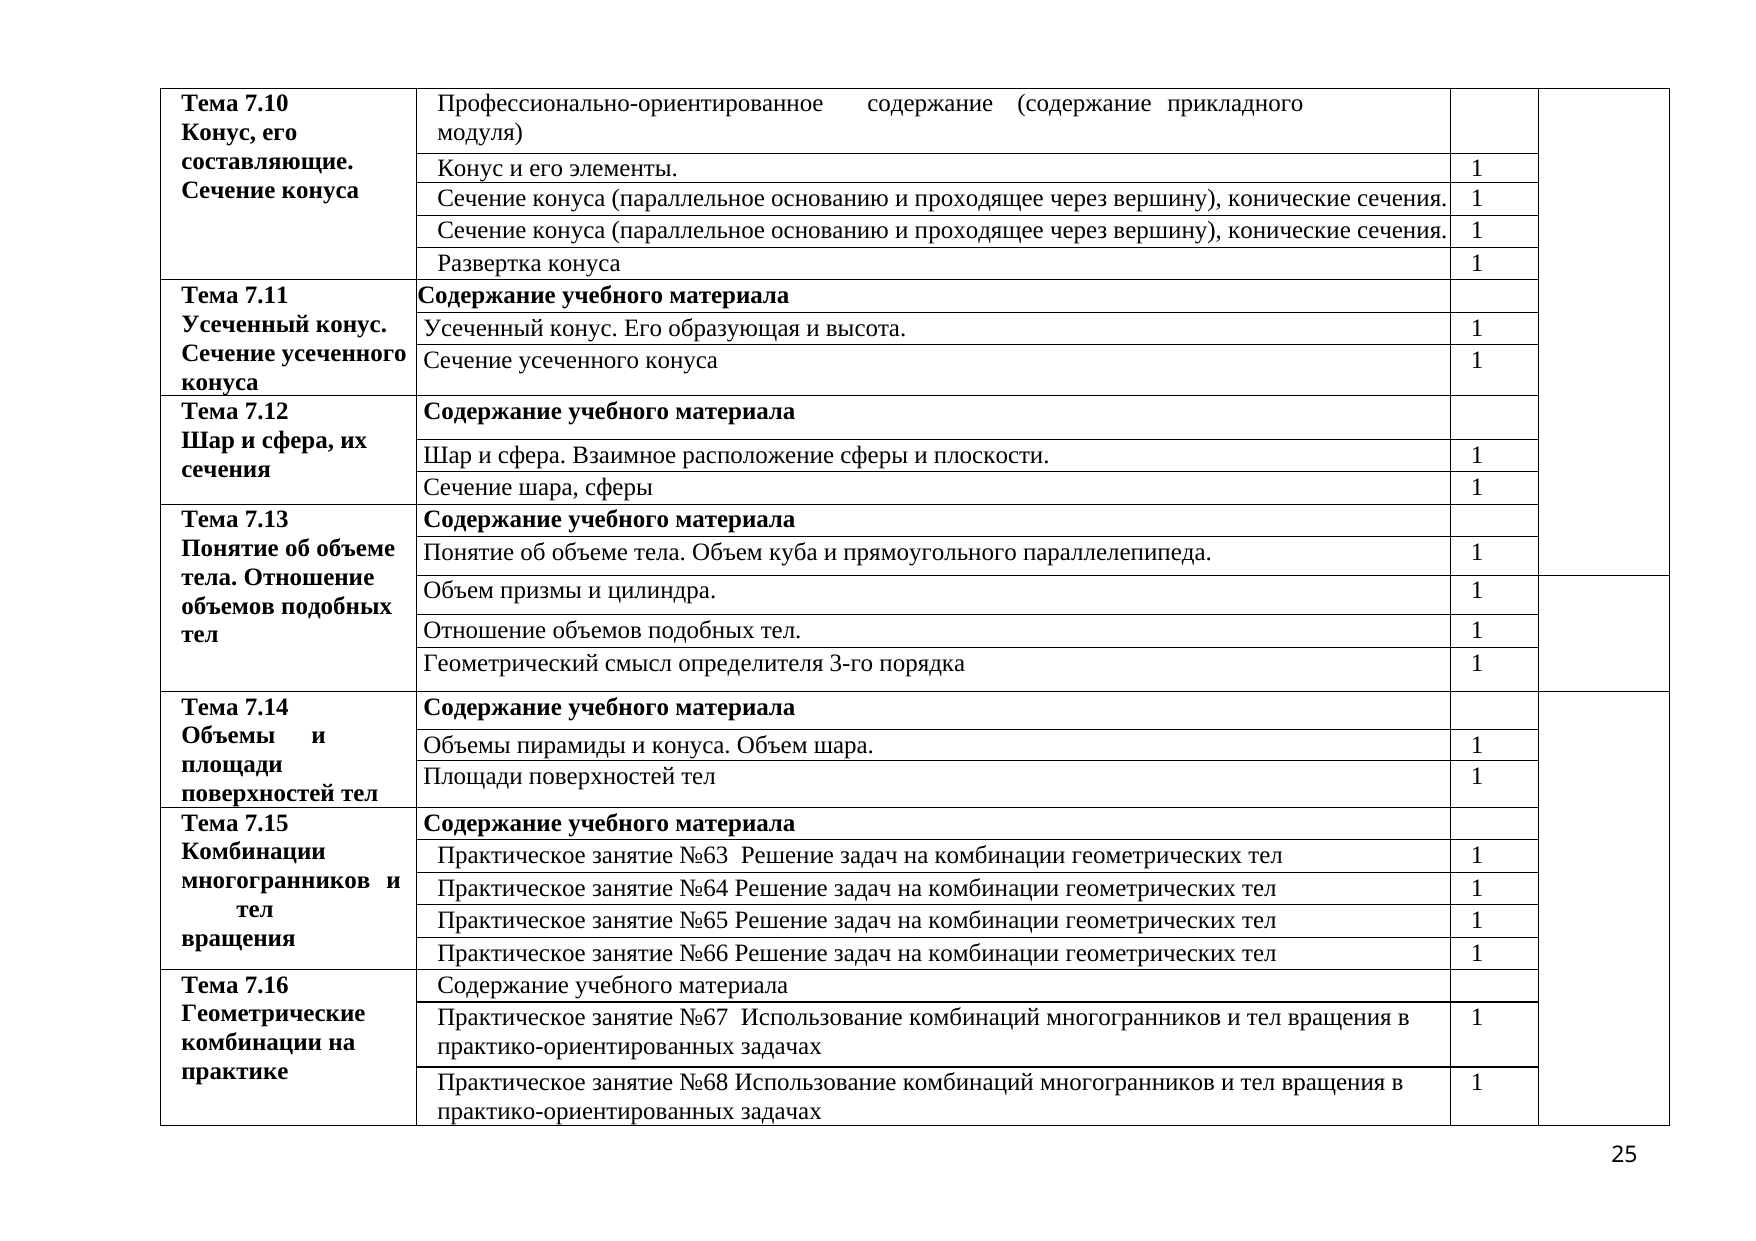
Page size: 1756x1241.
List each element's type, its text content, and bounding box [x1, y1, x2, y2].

table_cell [1451, 970, 1538, 1001]
table_cell 1 [1451, 1003, 1538, 1066]
table_cell Площади поверхностей тел [417, 761, 1450, 807]
table_cell Объем призмы и цилиндра. [417, 576, 1450, 614]
table_cell [1539, 576, 1669, 647]
table_cell Сечение конуса (параллельное основанию и проходящее через вершину), конические сечения. [417, 216, 1450, 247]
table_cell Тема 7.16 Геометрические комбинации на практике [161, 970, 416, 1125]
table_cell Шар и сфера. Взаимное расположение сферы и плоскости. [417, 440, 1450, 471]
table_cell Тема 7.12 Шар и сфера, их сечения [161, 396, 416, 503]
table_cell Практическое занятие №63 Решение задач на комбинации геометрических тел [417, 840, 1450, 872]
table_cell 1 [1451, 730, 1538, 760]
table_cell 1 [1451, 648, 1538, 691]
table_cell 1 [1451, 154, 1538, 182]
table_cell Практическое занятие №67 Использование комбинаций многогранников и тел вращения в практико-ориентированных задачах [417, 1003, 1450, 1066]
table_cell Практическое занятие №68 Использование комбинаций многогранников и тел вращения в практико-ориентированных задачах [417, 1068, 1450, 1125]
table_cell Геометрический смысл определителя 3-го порядка [417, 648, 1450, 691]
table_cell Сечение шара, сферы [417, 472, 1450, 503]
table_cell Тема 7.14 Объемы и площади поверхностей тел [161, 692, 416, 807]
table_cell 1 [1451, 440, 1538, 471]
table_cell 1 [1451, 248, 1538, 279]
table_cell [1539, 692, 1669, 1125]
table_cell [1451, 280, 1538, 312]
table_cell 1 [1451, 761, 1538, 807]
table_cell Практическое занятие №64 Решение задач на комбинации геометрических тел [417, 873, 1450, 904]
table_cell Содержание учебного материала [417, 505, 1450, 536]
table_cell 1 [1451, 905, 1538, 937]
table_cell Содержание учебного материала [417, 280, 1450, 312]
table_cell [1539, 647, 1669, 691]
table_cell Содержание учебного материала [417, 808, 1450, 839]
table_cell 1 [1451, 873, 1538, 904]
table_cell Сечение конуса (параллельное основанию и проходящее через вершину), конические сечения. [417, 183, 1450, 214]
table_cell Профессионально-ориентированное содержание (содержание прикладного модуля) [417, 89, 1450, 152]
table_cell Содержание учебного материала [417, 396, 1450, 439]
table_cell 1 [1451, 1068, 1538, 1125]
table_cell Тема 7.13 Понятие об объеме тела. Отношение объемов подобных тел [161, 505, 416, 691]
table_cell 1 [1451, 576, 1538, 614]
table_cell [1451, 505, 1538, 536]
table_cell [1451, 808, 1538, 839]
table_cell Содержание учебного материала [417, 970, 1450, 1001]
table_cell 1 [1451, 472, 1538, 503]
table_cell 1 [1451, 183, 1538, 214]
table_cell 1 [1451, 938, 1538, 969]
table_cell Тема 7.15 Комбинации многогранников и тел вращения [161, 808, 416, 969]
table_cell Практическое занятие №65 Решение задач на комбинации геометрических тел [417, 905, 1450, 937]
table_cell 1 [1451, 345, 1538, 395]
table_cell Конус и его элементы. [417, 154, 1450, 182]
table_cell [1451, 692, 1538, 729]
table_cell Практическое занятие №66 Решение задач на комбинации геометрических тел [417, 938, 1450, 969]
table_cell 1 [1451, 615, 1538, 647]
table_cell Тема 7.10 Конус, его составляющие. Сечение конуса [161, 89, 416, 279]
table_cell 1 [1451, 216, 1538, 247]
table_cell Отношение объемов подобных тел. [417, 615, 1450, 647]
table_cell 1 [1451, 537, 1538, 574]
table_cell [1451, 396, 1538, 439]
table_cell 1 [1451, 840, 1538, 872]
table_cell Усеченный конус. Его образующая и высота. [417, 313, 1450, 344]
table_cell [1451, 89, 1538, 152]
table_cell Сечение усеченного конуса [417, 345, 1450, 395]
table_cell Понятие об объеме тела. Объем куба и прямоугольного параллелепипеда. [417, 537, 1450, 574]
table_cell Развертка конуса [417, 248, 1450, 279]
table_cell Содержание учебного материала [417, 692, 1450, 729]
table_cell Объемы пирамиды и конуса. Объем шара. [417, 730, 1450, 760]
table_cell Тема 7.11 Усеченный конус. Сечение усеченного конуса [161, 280, 416, 395]
table_cell 1 [1451, 313, 1538, 344]
